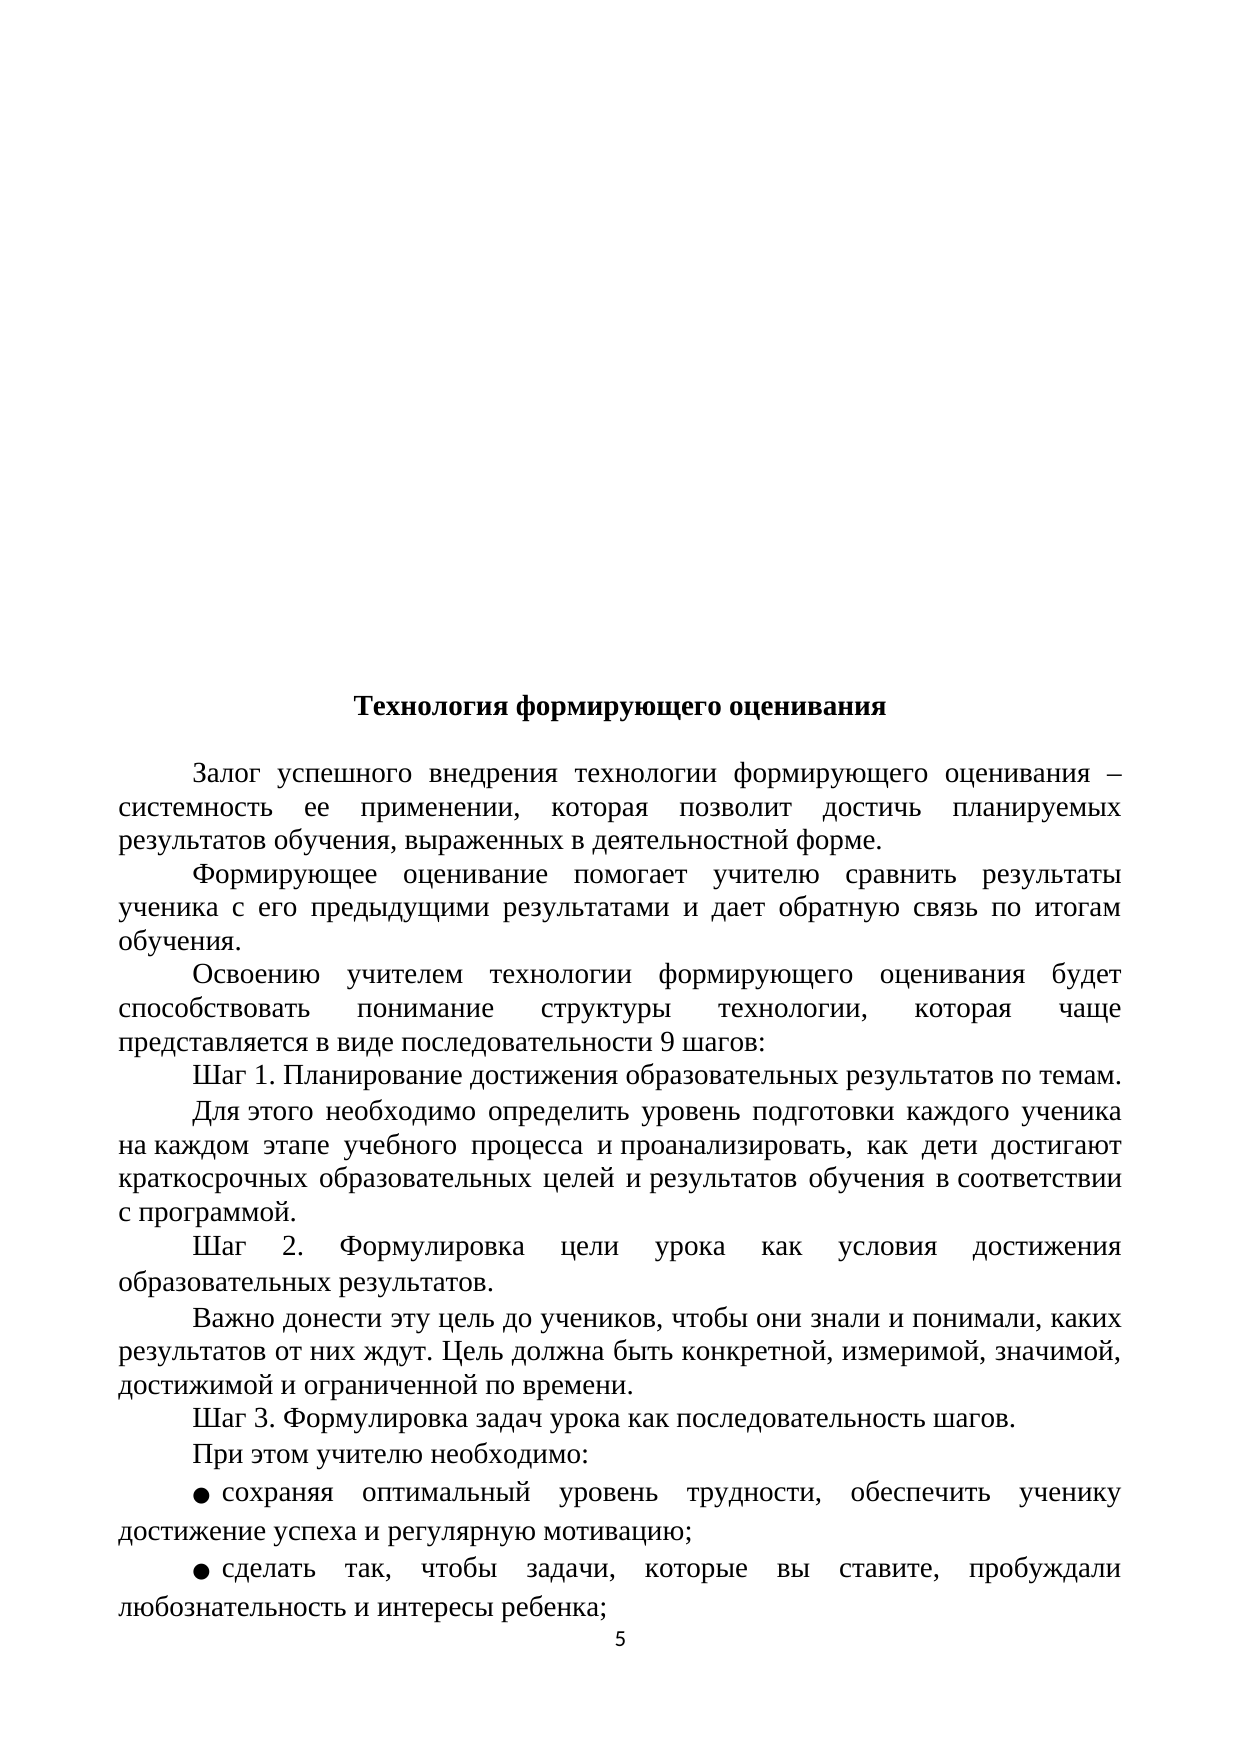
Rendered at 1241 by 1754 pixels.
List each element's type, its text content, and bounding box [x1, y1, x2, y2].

text Формирующее оценивание помогает учителю сравнить результаты ученика с его предыдущими результатами и дает обратную связь по итогам обучения. [118, 856, 1122, 957]
text Технология формирующего оценивания [118, 688, 1122, 722]
text Для этого необходимо определить уровень подготовки каждого ученика на каждом этапе учебного процесса и проанализировать, как дети достигают краткосрочных образовательных целей и результатов обучения в соответствии с программой. [118, 1093, 1122, 1228]
text При этом учителю необходимо: [118, 1437, 1122, 1470]
text Шаг 2. Формулировка цели урока как условия достижения образовательных результатов. [118, 1228, 1122, 1297]
text Шаг 1. Планирование достижения образовательных результатов по темам. [118, 1057, 1122, 1091]
text Шаг 3. Формулировка задач урока как последовательность шагов. [118, 1401, 1122, 1434]
list сделать так, чтобы задачи, которые вы ставите, пробуждали любознательность и интересы ребенка; [118, 1546, 1122, 1623]
text Важно донести эту цель до учеников, чтобы они знали и понимали, каких результатов от них ждут. Цель должна быть конкретной, измеримой, значимой, достижимой и ограниченной по времени. [118, 1300, 1122, 1401]
text Залог успешного внедрения технологии формирующего оценивания – системность ее применении, которая позволит достичь планируемых результатов обучения, выраженных в деятельностной форме. [118, 755, 1122, 856]
list сохраняя оптимальный уровень трудности, обеспечить ученику достижение успеха и регулярную мотивацию; [118, 1470, 1122, 1546]
text Освоению учителем технологии формирующего оценивания будет способствовать понимание структуры технологии, которая чаще представляется в виде последовательности 9 шагов: [118, 957, 1122, 1057]
